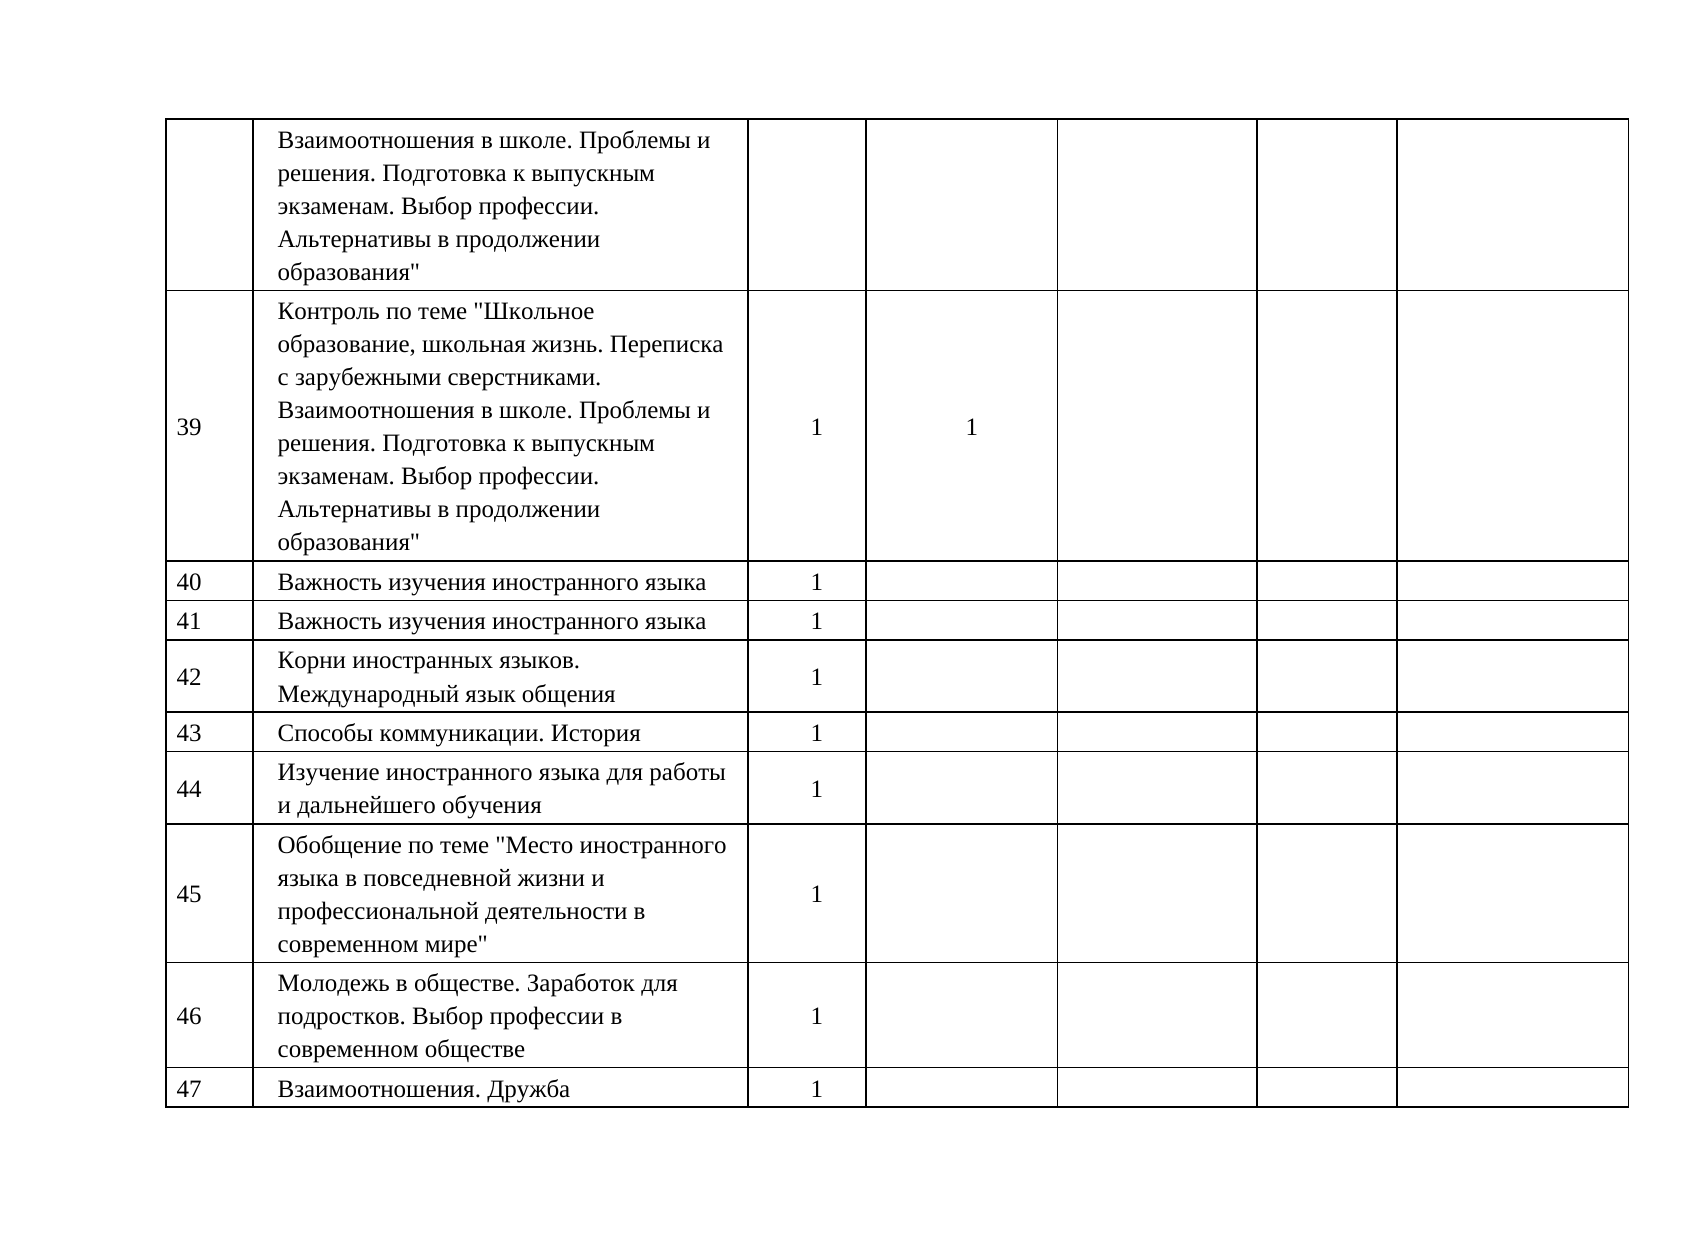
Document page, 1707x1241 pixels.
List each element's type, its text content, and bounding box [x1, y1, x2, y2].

table_cell [1258, 120, 1396, 289]
table_cell 1 [749, 120, 865, 289]
table_cell 1 [749, 963, 865, 1067]
table_cell [1058, 601, 1256, 639]
table_cell [867, 713, 1057, 751]
table_cell [867, 1068, 1057, 1106]
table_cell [254, 120, 747, 289]
table_cell 1 [749, 601, 865, 639]
table_cell [1398, 601, 1628, 639]
table_cell 40 [167, 562, 252, 599]
table_cell 1 [749, 713, 865, 751]
table_cell [1398, 713, 1628, 751]
table_cell [1258, 291, 1396, 560]
table_cell 39 [167, 291, 252, 560]
table_cell 1 [749, 1068, 865, 1106]
table_cell 1 [749, 562, 865, 599]
table_cell Молодежь в обществе. Заработок для подростков. Выбор профессии в современном обществе [254, 963, 747, 1067]
table_cell [1058, 752, 1256, 823]
table_cell [1258, 963, 1396, 1067]
table_cell [867, 120, 1057, 289]
table_cell [867, 562, 1057, 599]
table_cell [1058, 291, 1256, 560]
table_cell 1 [867, 291, 1057, 560]
table_cell Изучение иностранного языка для работы и дальнейшего обучения [254, 752, 747, 823]
table_cell 44 [167, 752, 252, 823]
table_cell [1058, 825, 1256, 961]
table_cell [867, 825, 1057, 961]
table_cell [1398, 562, 1628, 599]
table_cell [1398, 752, 1628, 823]
table_cell [867, 641, 1057, 711]
table_cell 45 [167, 825, 252, 961]
table_cell [1398, 641, 1628, 711]
table_cell [1058, 562, 1256, 599]
table_cell Взаимоотношения. Дружба [254, 1068, 747, 1106]
table_cell Обобщение по теме "Место иностранного языка в повседневной жизни и профессиональной деятельности в современном мире" [254, 825, 747, 961]
table_cell [1258, 601, 1396, 639]
table_cell [1398, 1068, 1628, 1106]
table_cell Важность изучения иностранного языка [254, 601, 747, 639]
table_cell [1258, 825, 1396, 961]
table_cell Способы коммуникации. История [254, 713, 747, 751]
table_cell [1058, 641, 1256, 711]
table_cell [1398, 825, 1628, 961]
table_cell [1058, 713, 1256, 751]
table_cell [1058, 1068, 1256, 1106]
table_cell [1398, 291, 1628, 560]
table_cell 41 [167, 601, 252, 639]
table_cell 47 [167, 1068, 252, 1106]
table_cell [1258, 641, 1396, 711]
table_cell 42 [167, 641, 252, 711]
table_cell [1258, 562, 1396, 599]
table_cell 46 [167, 963, 252, 1067]
table_cell [1058, 963, 1256, 1067]
table_cell Корни иностранных языков. Международный язык общения [254, 641, 747, 711]
table_cell [867, 963, 1057, 1067]
table_cell [1258, 713, 1396, 751]
table_cell 1 [749, 752, 865, 823]
table_cell [1398, 963, 1628, 1067]
table_cell Важность изучения иностранного языка [254, 562, 747, 599]
table_cell [1398, 120, 1628, 289]
table_cell 1 [749, 825, 865, 961]
table_cell [1058, 120, 1256, 289]
table_cell [867, 601, 1057, 639]
table_cell 1 [749, 641, 865, 711]
table_cell [1258, 1068, 1396, 1106]
table_cell [867, 752, 1057, 823]
table_cell 43 [167, 713, 252, 751]
table_cell 1 [749, 291, 865, 560]
table_cell 38 [167, 120, 252, 289]
table_cell [1258, 752, 1396, 823]
table_cell Контроль по теме "Школьное образование, школьная жизнь. Переписка с зарубежными сверстниками. Взаимоотношения в школе. Проблемы и решения. Подготовка к выпускным экзаменам. Выбор профессии. Альтернативы в продолжении образования" [254, 291, 747, 560]
